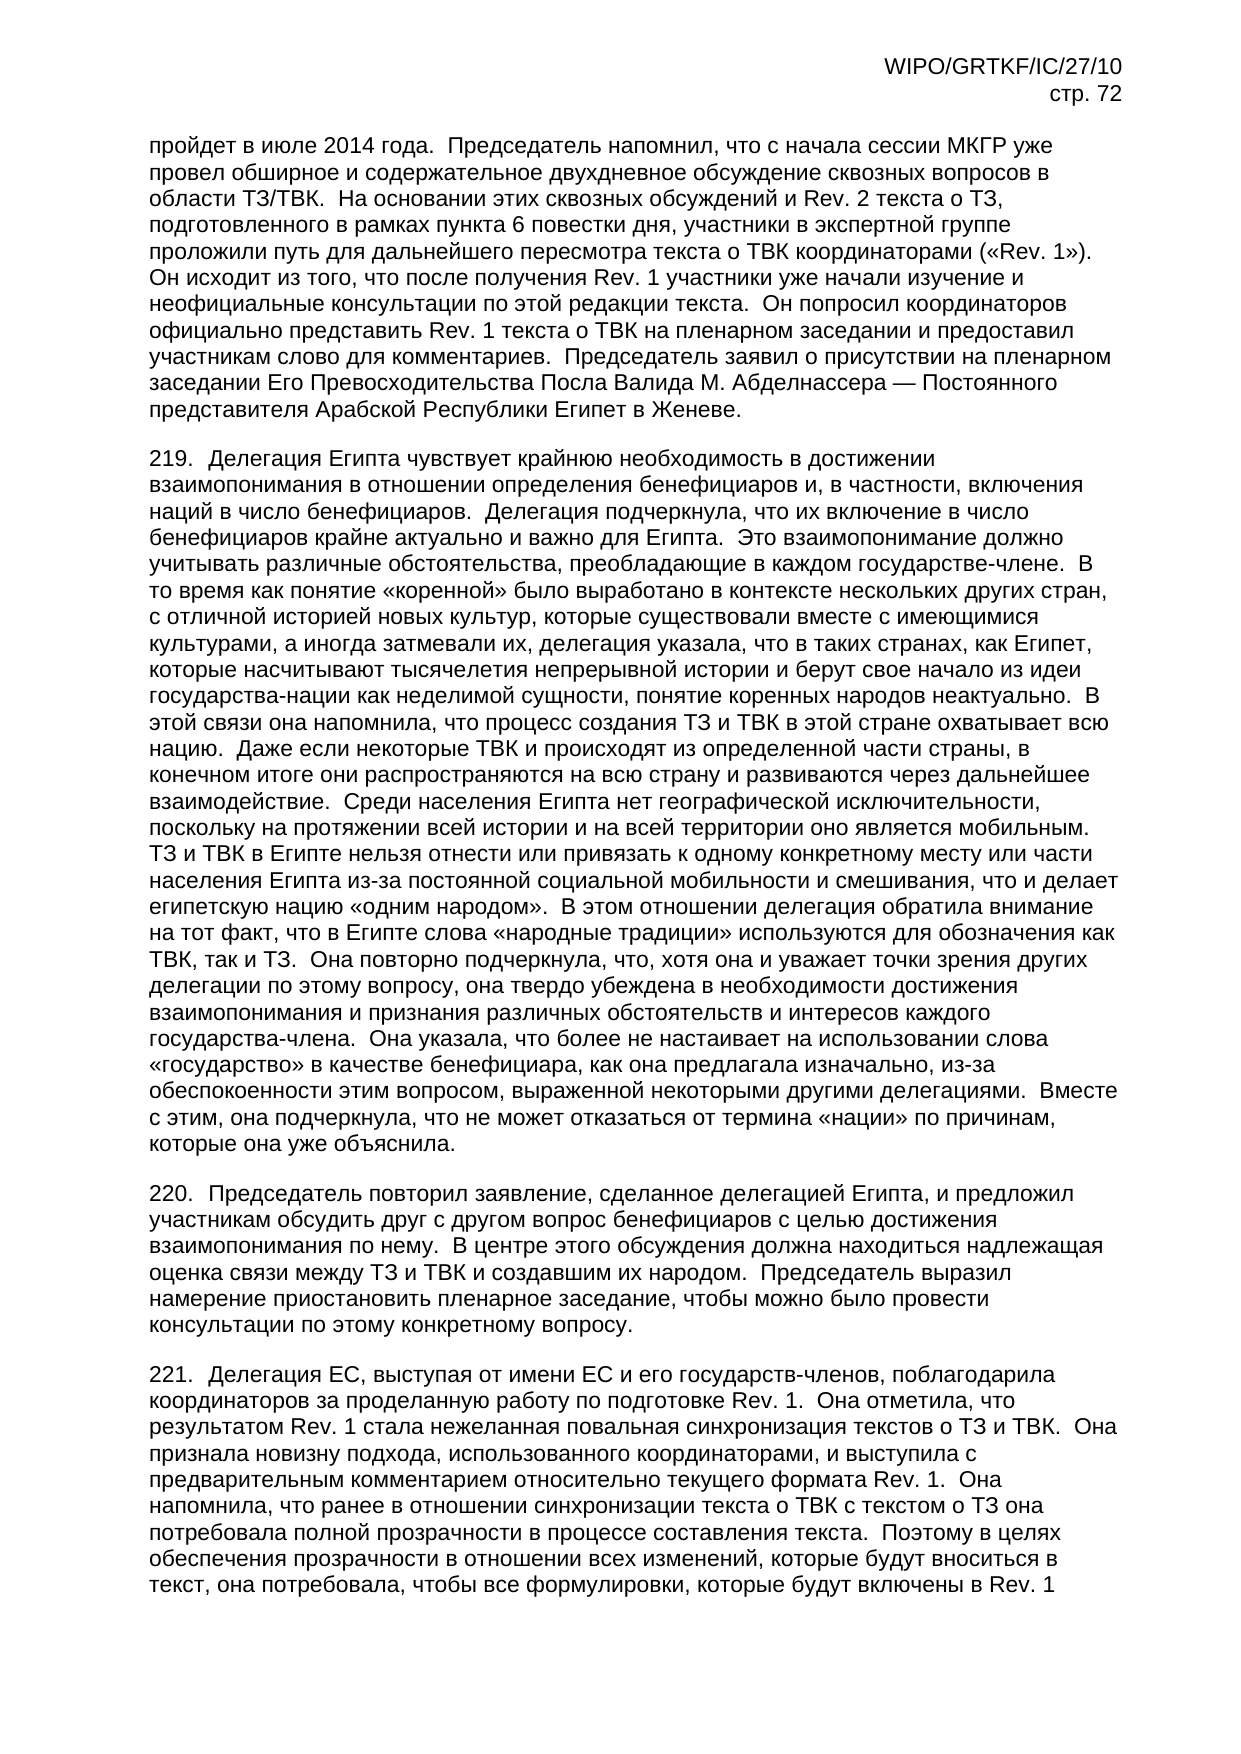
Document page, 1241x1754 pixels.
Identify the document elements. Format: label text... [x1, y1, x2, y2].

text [149, 1361, 1122, 1598]
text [149, 132, 1122, 422]
text Председатель повторил заявление, сделанное делегацией Египта, и предложил участникам обсудить друг с другом вопрос бенефициаров с целью достижения взаимопонимания по нему. В центре этого обсуждения должна находиться надлежащая оценка связи между ТЗ и ТВК и создавшим их народом. Председатель выразил намерение приостановить пленарное заседание, чтобы можно было провести консультации по этому конкретному вопросу. [149, 1179, 1122, 1338]
text Делегация Египта чувствует крайнюю необходимость в достижении взаимопонимания в отношении определения бенефициаров и, в частности, включения наций в число бенефициаров. Делегация подчеркнула, что их включение в число бенефициаров крайне актуально и важно для Египта. Это взаимопонимание должно учитывать различные обстоятельства, преобладающие в каждом государстве-члене. В то время как понятие «коренной» было выработано в контексте нескольких других стран, с отличной историей новых культур, которые существовали вместе с имеющимися культурами, а иногда затмевали их, делегация указала, что в таких странах, как Египет, которые насчитывают тысячелетия непрерывной истории и берут свое начало из идеи государства-нации как неделимой сущности, понятие коренных народов неактуально. В этой связи она напомнила, что процесс создания ТЗ и ТВК в этой стране охватывает всю нацию. Даже если некоторые ТВК и происходят из определенной части страны, в конечном итоге они распространяются на всю страну и развиваются через дальнейшее взаимодействие. Среди населения Египта нет географической исключительности, поскольку на протяжении всей истории и на всей территории оно является мобильным. ТЗ и ТВК в Египте нельзя отнести или привязать к одному конкретному месту или части населения Египта из-за постоянной социальной мобильности и смешивания, что и делает египетскую нацию «одним народом». В этом отношении делегация обратила внимание на тот факт, что в Египте слова «народные традиции» используются для обозначения как ТВК, так и ТЗ. Она повторно подчеркнула, что, хотя она и уважает точки зрения других делегации по этому вопросу, она твердо убеждена в необходимости достижения взаимопонимания и признания различных обстоятельств и интересов каждого государства-члена. Она указала, что более не настаивает на использовании слова «государство» в качестве бенефициара, как она предлагала изначально, из-за обеспокоенности этим вопросом, выраженной некоторыми другими делегациями. Вместе с этим, она подчеркнула, что не может отказаться от термина «нации» по причинам, которые она уже объяснила. [149, 445, 1122, 1157]
